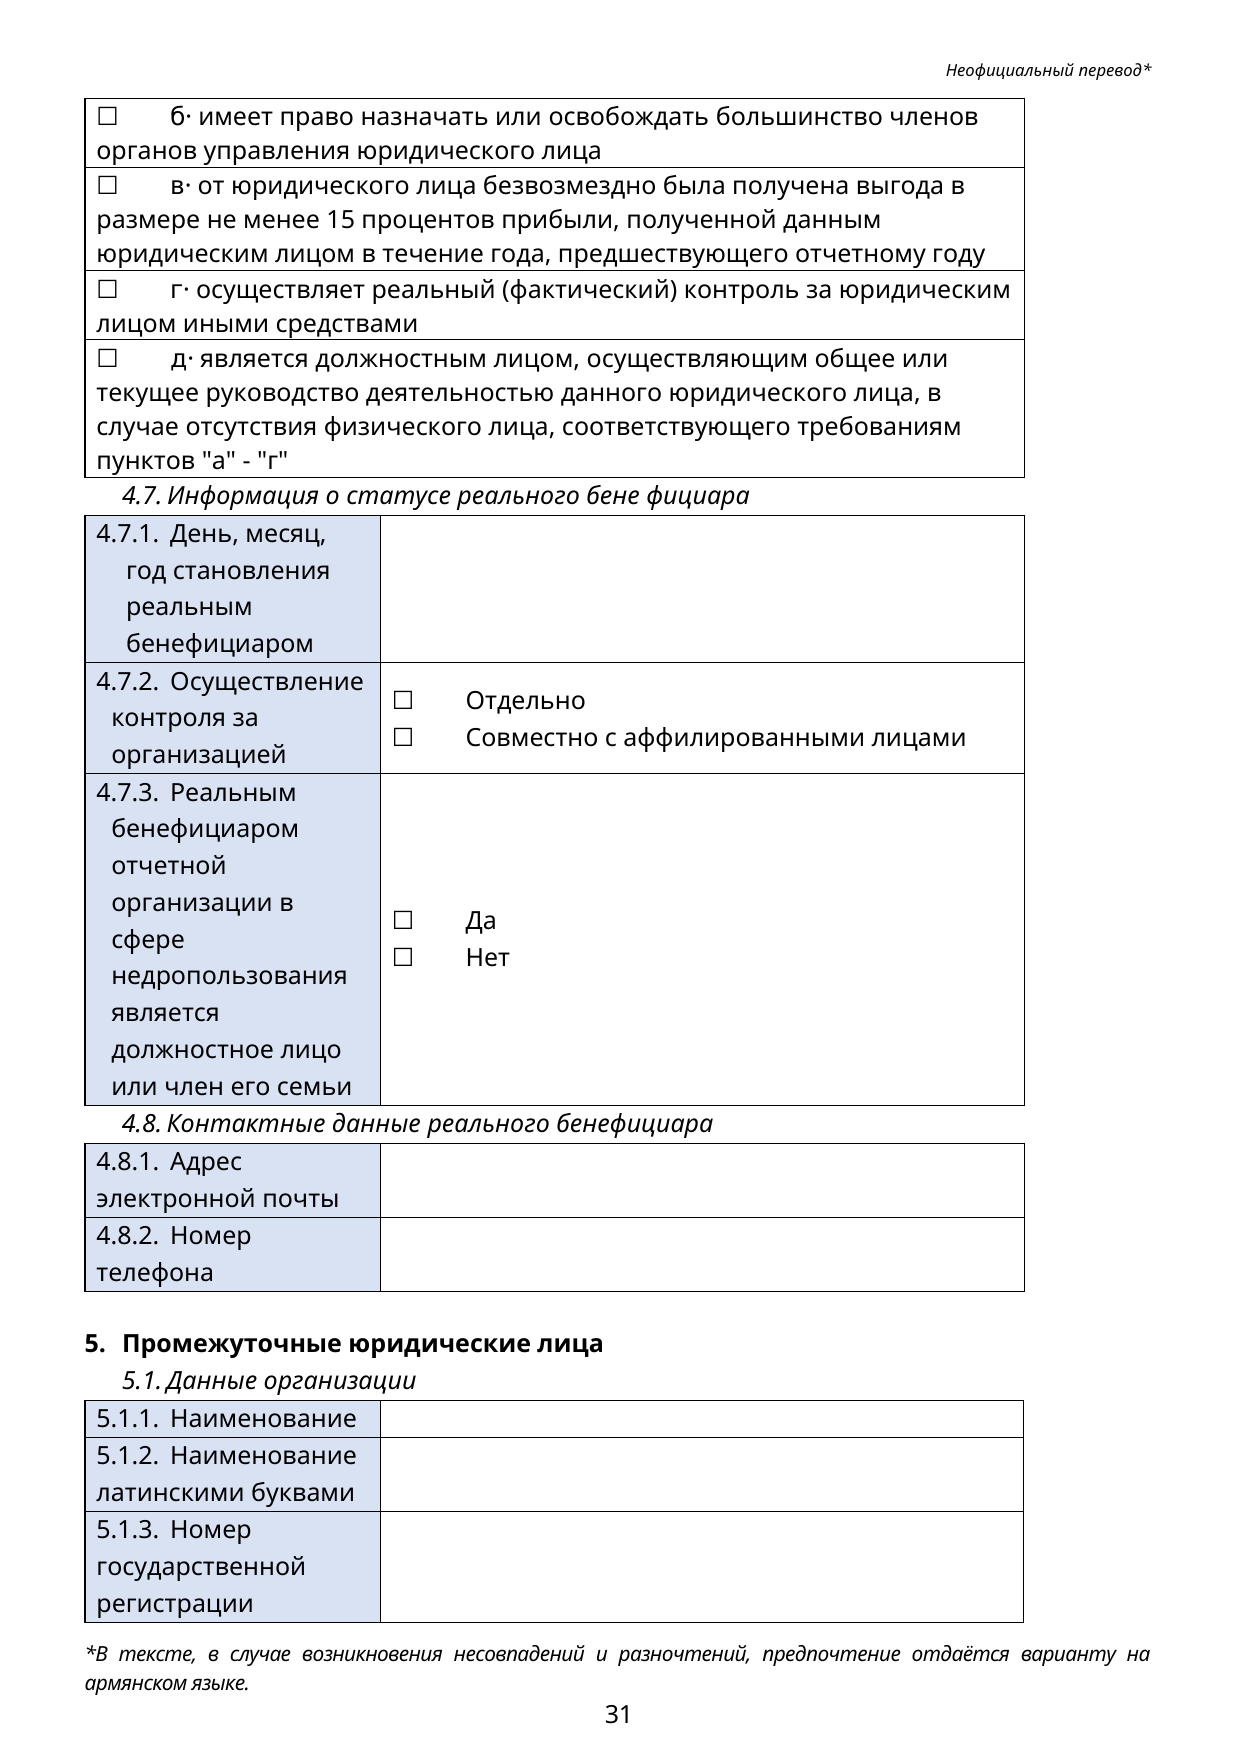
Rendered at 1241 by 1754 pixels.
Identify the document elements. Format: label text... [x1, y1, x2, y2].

table_cell Да Нет [381, 774, 1024, 1105]
table_cell [381, 1512, 1023, 1622]
list Контактные данные реального бенефициара [122, 1106, 1153, 1140]
table_cell б․ имеет право назначать или освобождать большинство членов органов управления юридического лица [86, 99, 1024, 167]
table_header День, месяц, год становления реальным бенефициаром [86, 516, 380, 662]
table_cell д․ является должностным лицом, осуществляющим общее или текущее руководство деятельностью данного юридического лица, в случае отсутствия физического лица, соответствующего требованиям пунктов "а" - "г" [86, 340, 1024, 477]
table_cell [381, 1218, 1024, 1291]
table_header Наименование [86, 1401, 380, 1437]
list Информация о статусе реального бене фициара [122, 478, 1153, 512]
table_cell Номер государственной регистрации [86, 1512, 380, 1622]
list Промежуточные юридические лица [84, 1326, 1153, 1360]
table_cell г․ осуществляет реальный (фактический) контроль за юридическим лицом иными средствами [86, 271, 1024, 339]
table_cell Осуществление контроля за организацией [86, 663, 380, 773]
table_cell [381, 1438, 1023, 1511]
table_cell Отдельно Совместно с аффилированными лицами [381, 663, 1024, 773]
table_header [381, 516, 1024, 662]
table_cell Номер телефона [86, 1218, 380, 1291]
table_header Адрес электронной почты [86, 1144, 380, 1217]
table_cell в․ от юридического лица безвозмездно была получена выгода в размере не менее 15 процентов прибыли, полученной данным юридическим лицом в течение года, предшествующего отчетному году [86, 168, 1024, 270]
table_cell Реальным бенефициаром отчетной организации в сфере недропользования является должностное лицо или член его семьи [86, 774, 380, 1105]
table_header [381, 1401, 1023, 1437]
list Данные организации [122, 1363, 1153, 1397]
table_cell Наименование латинскими буквами [86, 1438, 380, 1511]
table_header [381, 1144, 1024, 1217]
